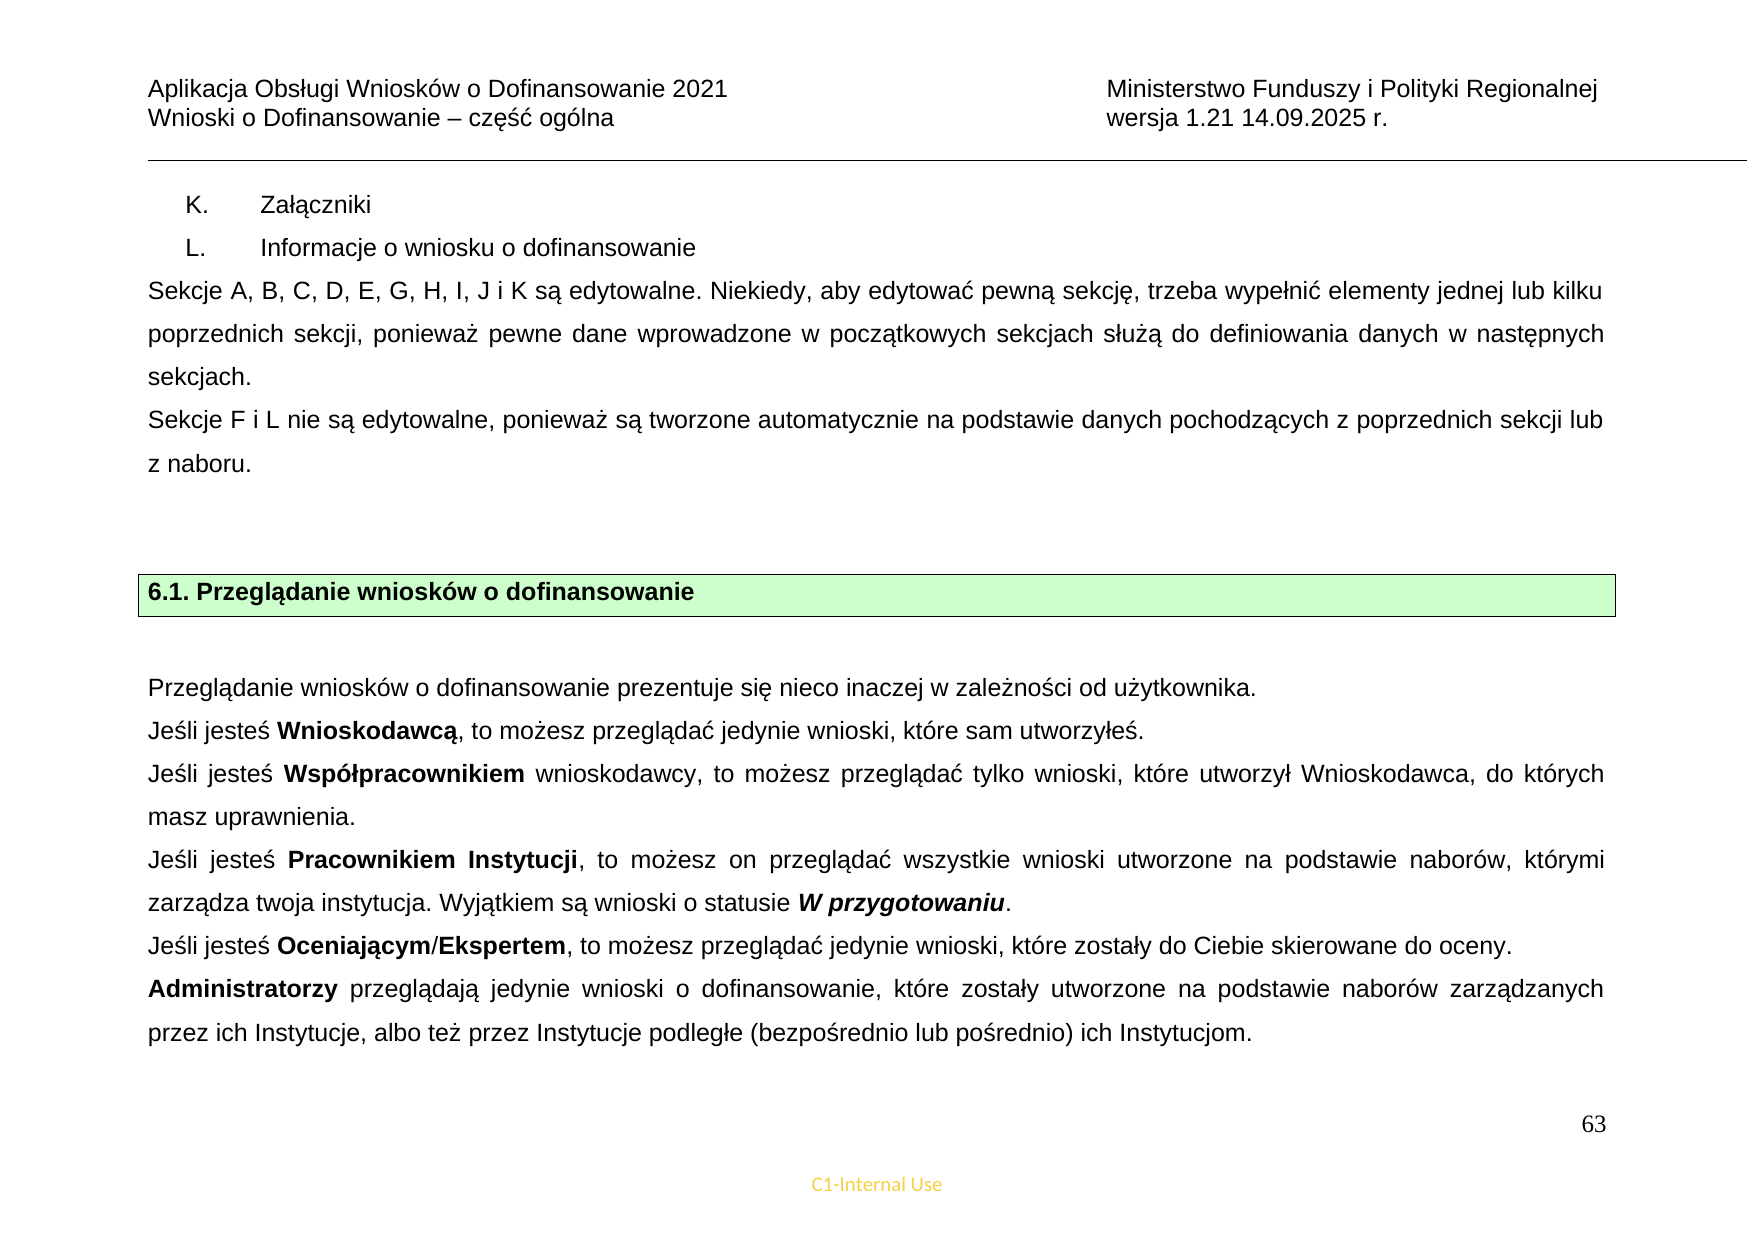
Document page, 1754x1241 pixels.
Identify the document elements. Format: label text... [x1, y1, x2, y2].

text Administratorzy przeglądają jedynie wnioski o dofinansowanie, które zostały utworzone na podstawie naborów zarządzanych przez ich Instytucje, albo też przez Instytucje podległe (bezpośrednio lub pośrednio) ich Instytucjom. [148, 974, 1606, 1046]
subtitle 6.1. Przeglądanie wniosków o dofinansowanie [139, 575, 1615, 616]
text Jeśli jesteś Wnioskodawcą, to możesz przeglądać jedynie wnioski, które sam utworzyłeś. [148, 716, 1606, 744]
text Jeśli jesteś Pracownikiem Instytucji, to możesz on przeglądać wszystkie wnioski utworzone na podstawie naborów, którymi zarządza twoja instytucja. Wyjątkiem są wnioski o statusie W przygotowaniu. [148, 845, 1606, 917]
list Informacje o wniosku o dofinansowanie [185, 233, 1606, 262]
text Jeśli jesteś Oceniającym/Ekspertem, to możesz przeglądać jedynie wnioski, które zostały do Ciebie skierowane do oceny. [148, 931, 1606, 960]
text Przeglądanie wniosków o dofinansowanie prezentuje się nieco inaczej w zależności od użytkownika. [148, 673, 1606, 701]
text Sekcje F i L nie są edytowalne, ponieważ są tworzone automatycznie na podstawie danych pochodzących z poprzednich sekcji lub z naboru. [148, 405, 1606, 477]
text Sekcje A, B, C, D, E, G, H, I, J i K są edytowalne. Niekiedy, aby edytować pewną sekcję, trzeba wypełnić elementy jednej lub kilku poprzednich sekcji, ponieważ pewne dane wprowadzone w początkowych sekcjach służą do definiowania danych w następnych sekcjach. [148, 276, 1606, 391]
list Załączniki [185, 190, 1606, 218]
text Jeśli jesteś Współpracownikiem wnioskodawcy, to możesz przeglądać tylko wnioski, które utworzył Wnioskodawca, do których masz uprawnienia. [148, 759, 1606, 831]
